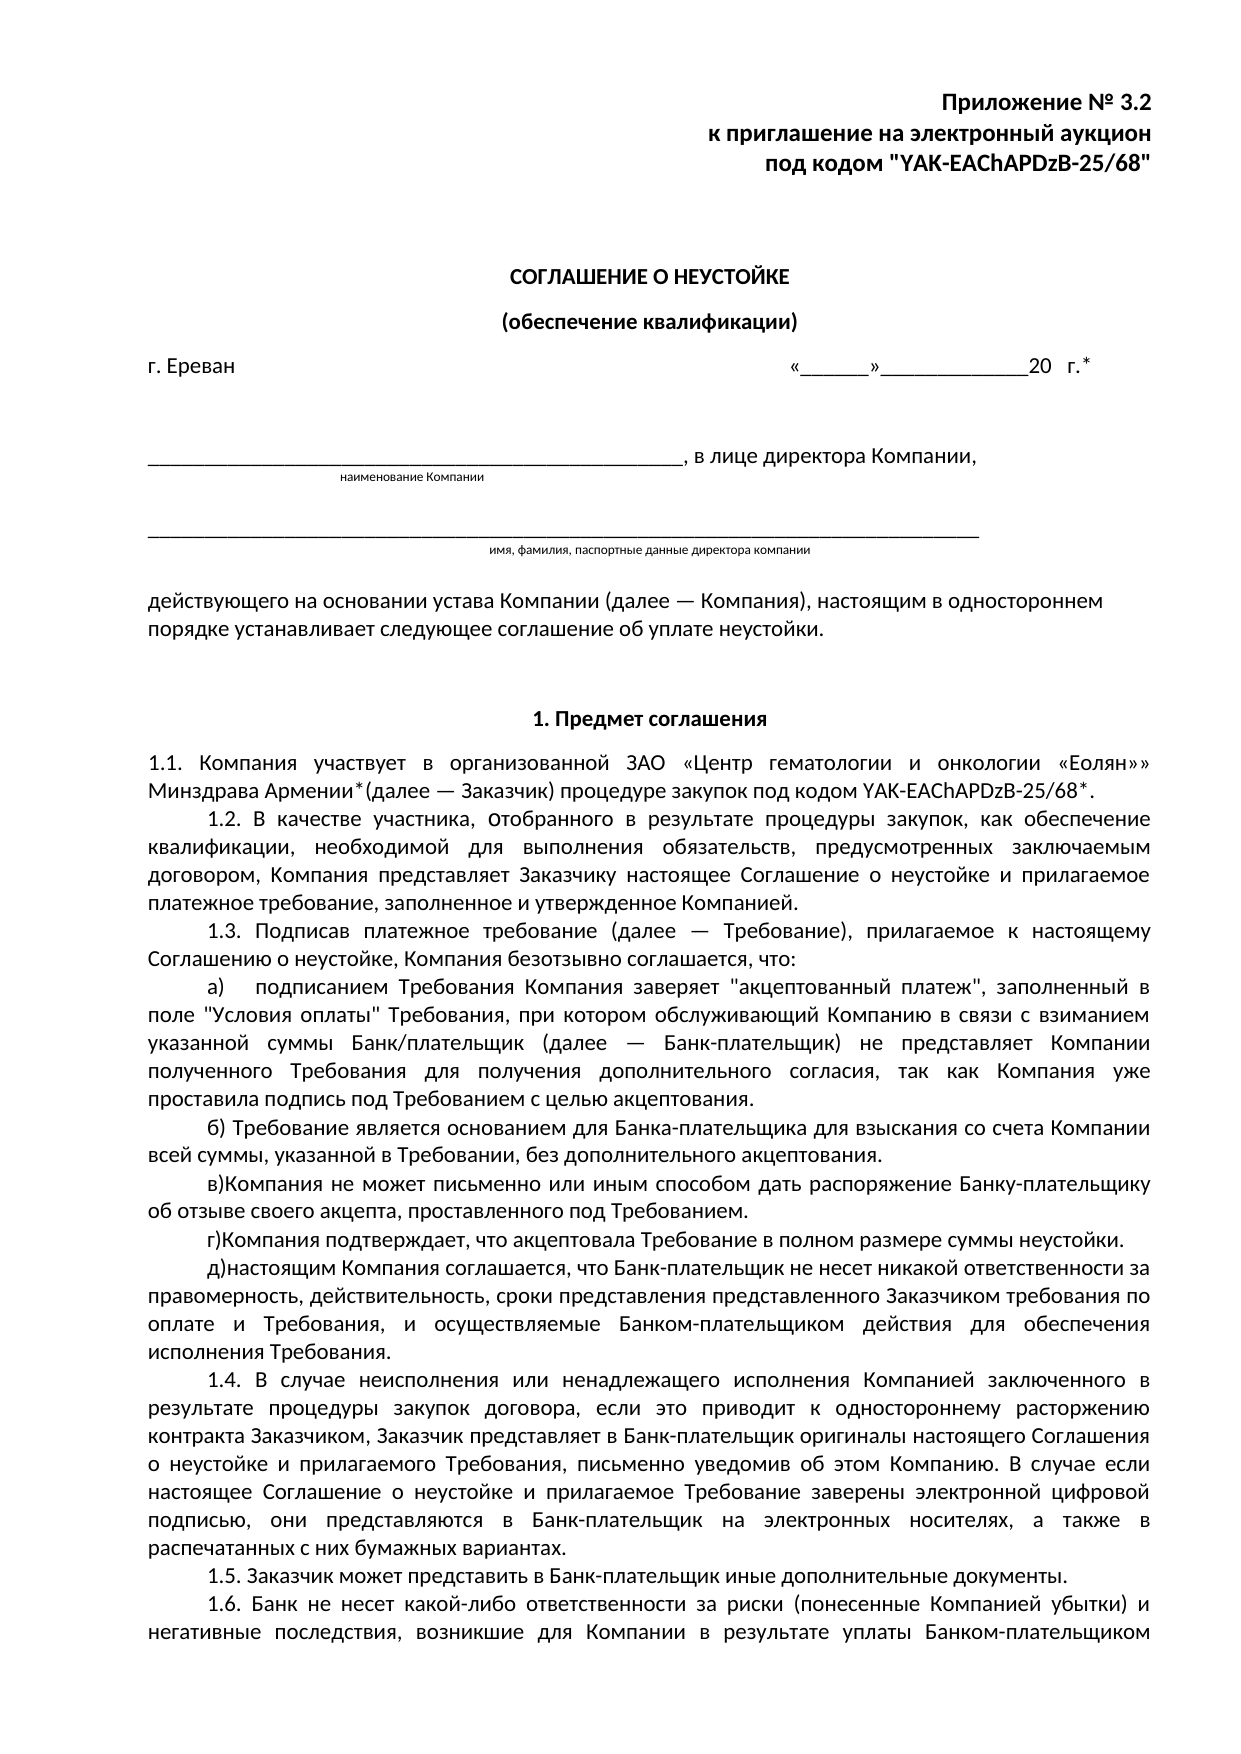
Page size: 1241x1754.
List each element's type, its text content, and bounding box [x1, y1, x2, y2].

text имя, фамилия, паспортные данные директора компании [148, 542, 1152, 569]
text в)Компания не может письменно или иным способом дать распоряжение Банку-плательщику об отзыве своего акцепта, проставленного под Требованием. [148, 1169, 1152, 1225]
text действующего на основании устава Компании (далее — Компания), настоящим в одностороннем [148, 586, 1152, 614]
text а) подписанием Требования Компания заверяет "акцептованный платеж", заполненный в поле "Условия оплаты" Требования, при котором обслуживающий Компанию в связи с взиманием указанной суммы Банк/плательщик (далее — Банк-плательщик) не представляет Компании полученного Требования для получения дополнительного согласия, так как Компания уже проставила подпись под Требованием с целью акцептования. [148, 972, 1152, 1113]
text д)настоящим Компания соглашается, что Банк-плательщик не несет никакой ответственности за правомерность, действительность, сроки представления представленного Заказчиком требования по оплате и Требования, и осуществляемые Банком-плательщиком действия для обеспечения исполнения Требования. [148, 1253, 1152, 1365]
text 1.4. В случае неисполнения или ненадлежащего исполнения Компанией заключенного в результате процедуры закупок договора, если это приводит к одностороннему расторжению контракта Заказчиком, Заказчик представляет в Банк-плательщик оригиналы настоящего Соглашения о неустойке и прилагаемого Требования, письменно уведомив об этом Компанию. В случае если настоящее Соглашение о неустойке и прилагаемое Требование заверены электронной цифровой подписью, они представляются в Банк-плательщик на электронных носителях, а также в распечатанных с них бумажных вариантах. [148, 1365, 1152, 1561]
text б) Требование является основанием для Банка-плательщика для взыскания со счета Компании всей суммы, указанной в Требовании, без дополнительного акцептования. [148, 1113, 1152, 1169]
text Приложение № 3.2 [148, 86, 1152, 117]
text СОГЛАШЕНИЕ О НЕУСТОЙКЕ [148, 262, 1152, 290]
text под кодом "YAK-EAChAPDzB-25/68" [177, 147, 1152, 178]
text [148, 1589, 1152, 1645]
text _________________________________________________________________________ [148, 513, 1152, 542]
text 1.3. Подписав платежное требование (далее — Требование), прилагаемое к настоящему Соглашению о неустойке, Компания безотзывно соглашается, что: [148, 916, 1152, 972]
text 1.1. Компания участвует в организованной ЗАО «Центр гематологии и онкологии «Еолян»» Минздрава Армении*(далее — Заказчик) процедуре закупок под кодом YAK-EAChAPDzB-25/68*. [148, 748, 1152, 804]
text 1.5. Заказчик может представить в Банк-плательщик иные дополнительные документы. [148, 1561, 1152, 1589]
table_header «______»_____________20 г.* [635, 351, 1104, 396]
text 1. Предмет соглашения [148, 704, 1152, 732]
text _______________________________________________, в лице директора Компании, [148, 441, 1152, 469]
text (обеспечение квалификации) [148, 307, 1152, 335]
table_header г. Ереван [136, 351, 635, 396]
text к приглашение на электронный аукцион [177, 117, 1152, 147]
text наименование Компании [340, 469, 1152, 497]
text г)Компания подтверждает, что акцептовала Требование в полном размере суммы неустойки. [148, 1225, 1152, 1253]
text порядке устанавливает следующее соглашение об уплате неустойки. [148, 614, 1152, 642]
text 1.2. В качестве участника, օтобранного в результате процедуры закупок, как обеспечение квалификации, необходимой для выполнения обязательств, предусмотренных заключаемым договором, Kомпания представляет Заказчику настоящее Соглашение о неустойке и прилагаемое платежное требование, заполненное и утвержденное Компанией. [148, 804, 1152, 916]
